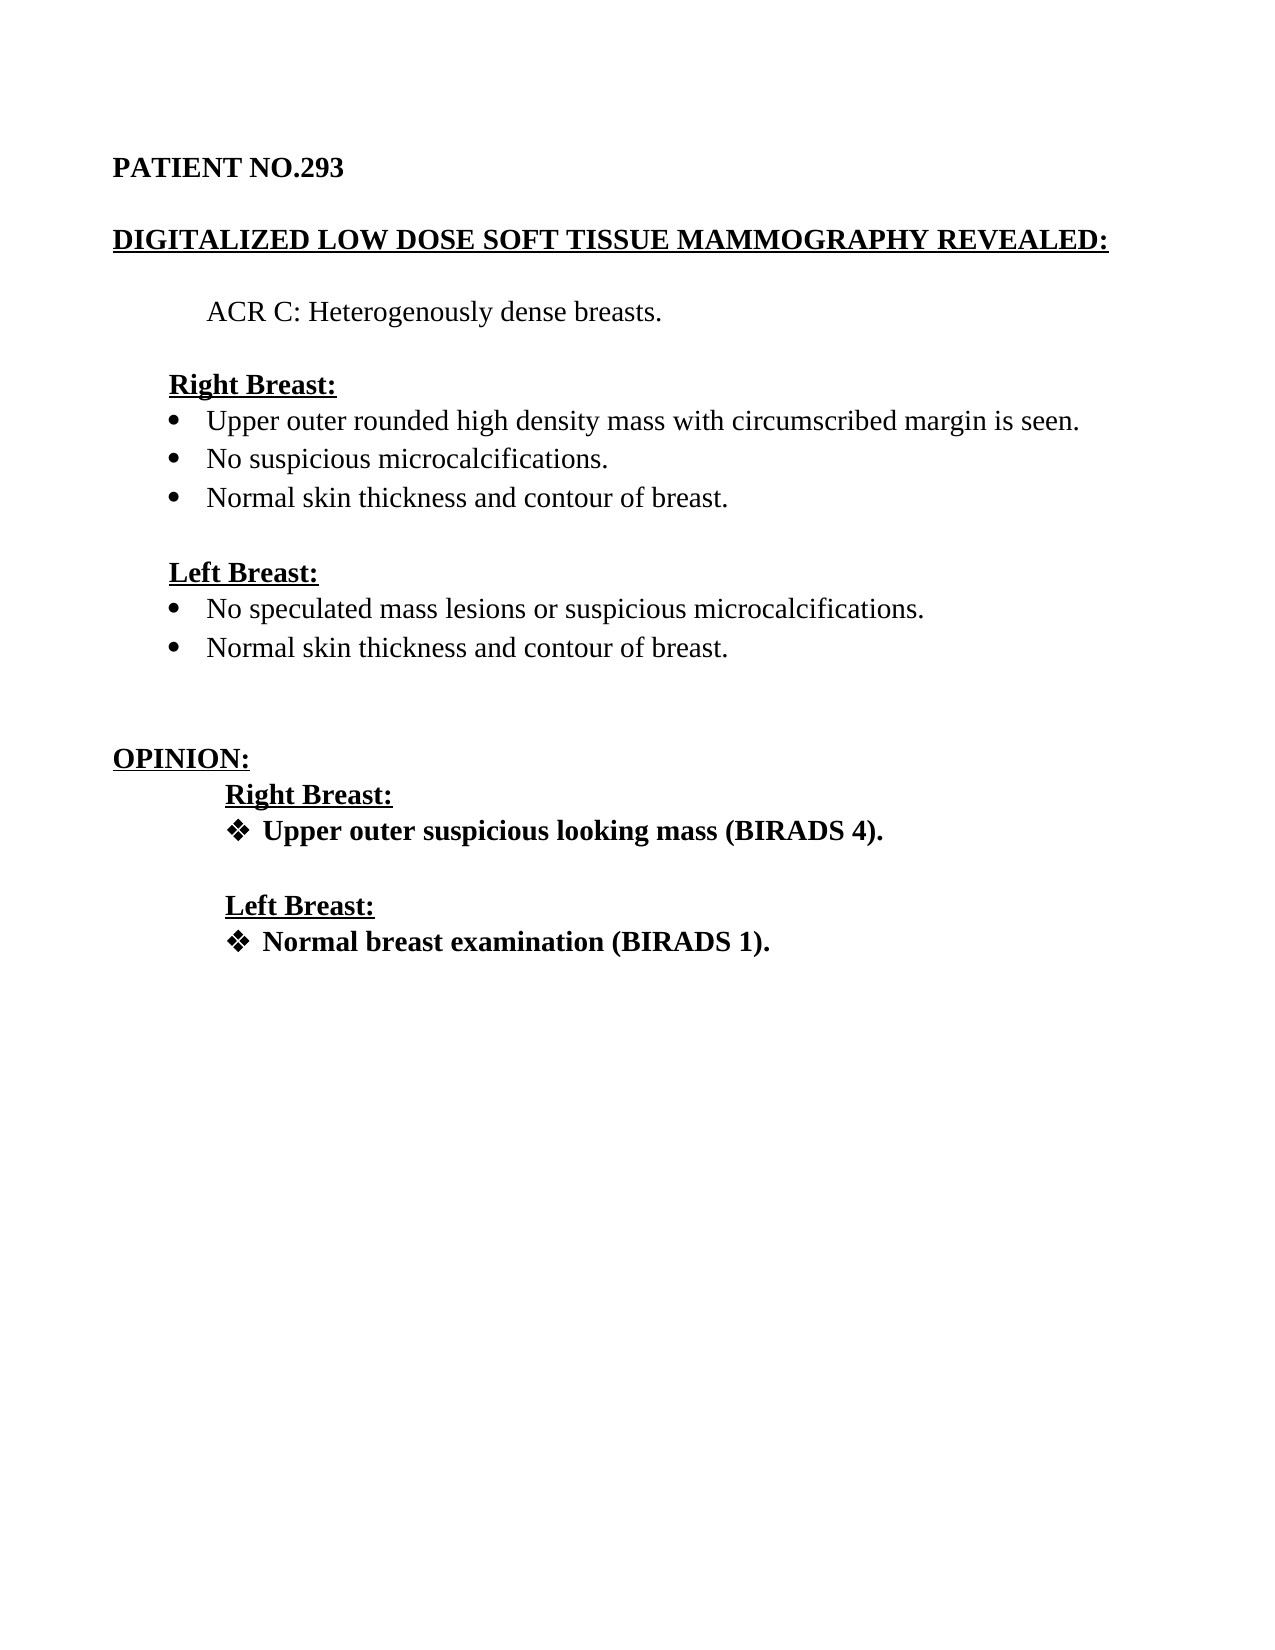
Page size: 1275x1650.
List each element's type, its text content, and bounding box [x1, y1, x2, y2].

text Left Breast: [150, 888, 1122, 921]
list Normal skin thickness and contour of breast. [169, 480, 1122, 514]
text PATIENT NO.293 [112, 150, 1122, 183]
text Left Breast: [169, 555, 1122, 589]
list No suspicious microcalcifications. [169, 442, 1122, 475]
list No speculated mass lesions or suspicious microcalcifications. [169, 591, 1122, 625]
text OPINION: [112, 741, 1122, 774]
text Right Breast: [150, 777, 1122, 811]
text Right Breast: [169, 367, 1122, 400]
list Upper outer rounded high density mass with circumscribed margin is seen. [169, 403, 1122, 437]
text DIGITALIZED LOW DOSE SOFT TISSUE MAMMOGRAPHY REVEALED: [112, 222, 1122, 256]
list Upper outer suspicious looking mass (BIRADS 4). [225, 813, 1122, 847]
text ACR C: Heterogenously dense breasts. [206, 294, 1122, 328]
list Normal skin thickness and contour of breast. [169, 630, 1122, 663]
list Normal breast examination (BIRADS 1). [225, 924, 1122, 958]
